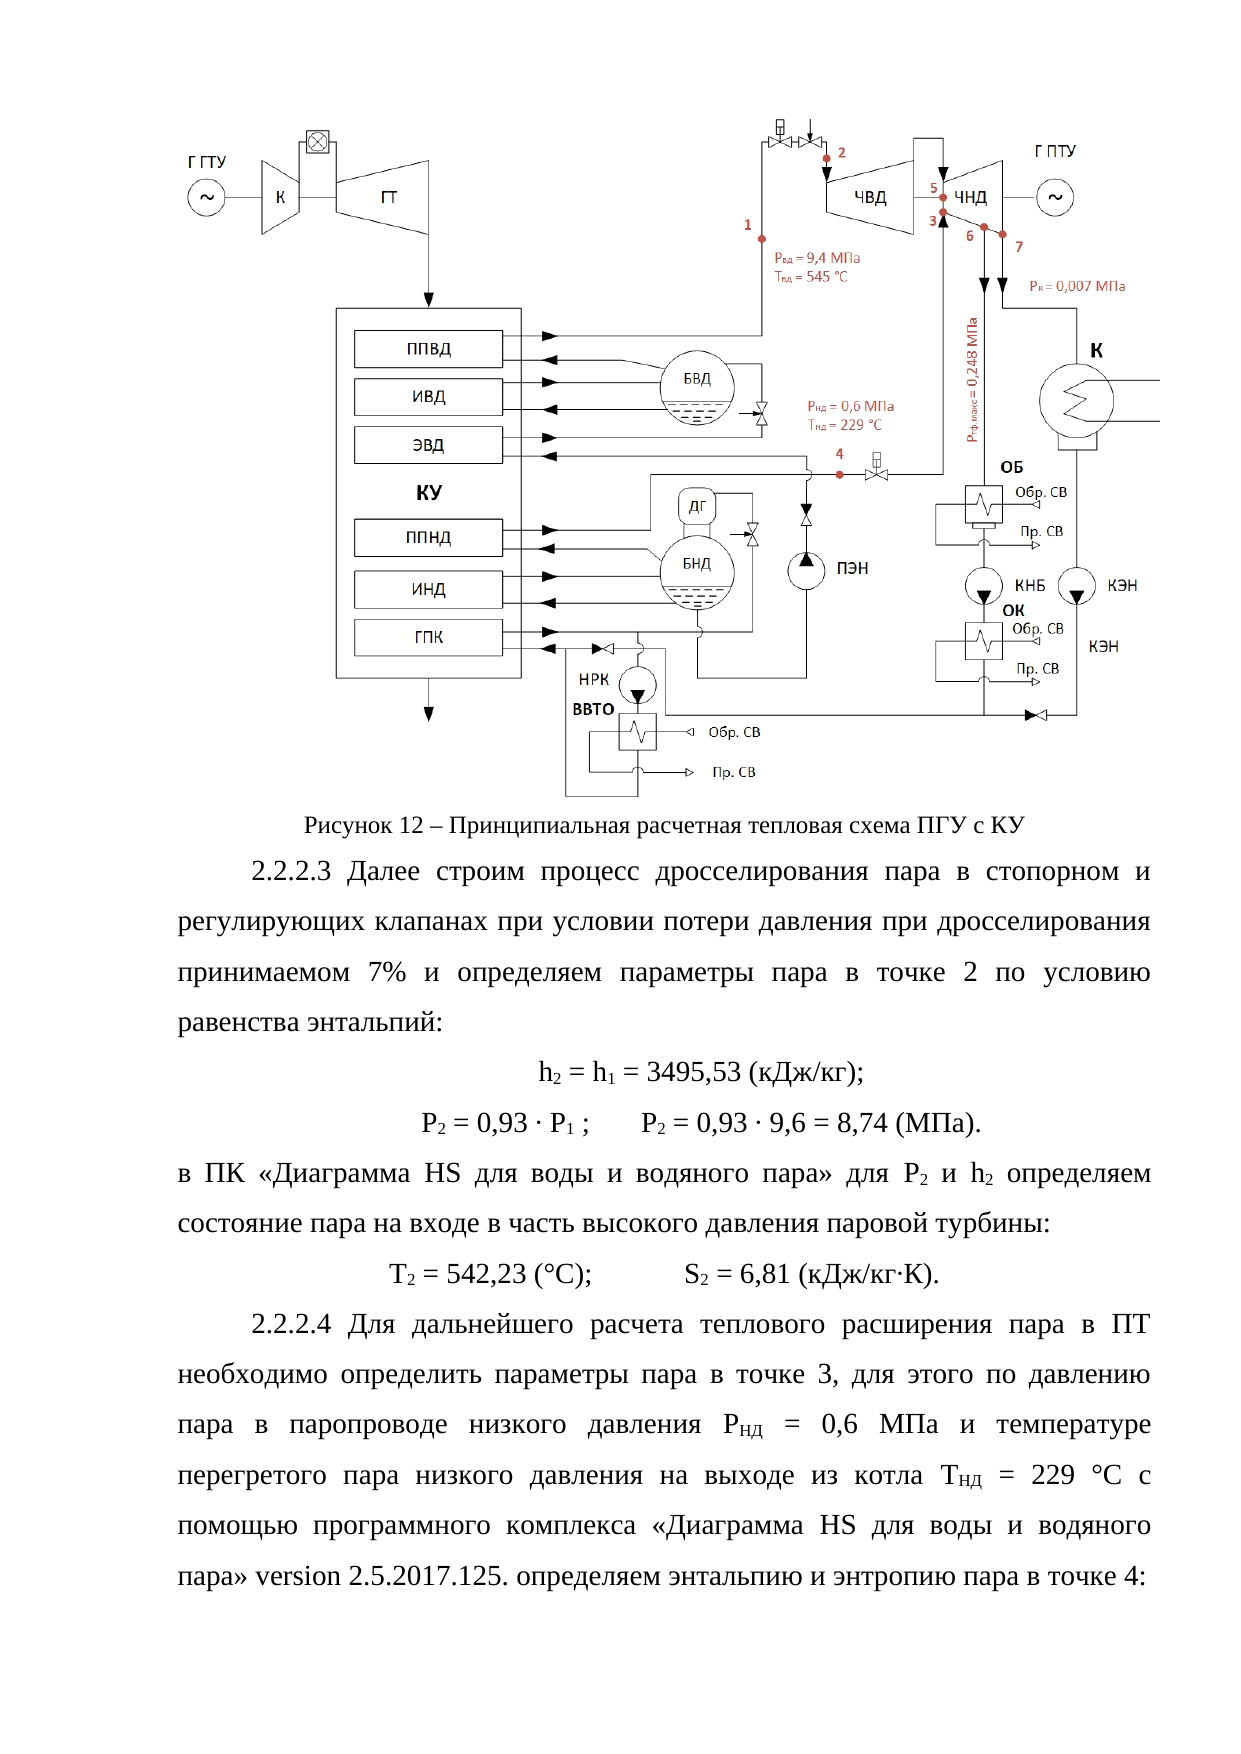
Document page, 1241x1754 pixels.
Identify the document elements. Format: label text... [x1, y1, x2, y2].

picture [177, 118, 1160, 797]
text 2.2.2.3 Далее строим процесс дросселирования пара в стопорном и регулирующих клапанах при условии потери давления при дросселирования принимаемом 7% и определяем параметры пара в точке 2 по условию равенства энтальпий: [177, 853, 1152, 1038]
text h2 = h1 = 3495,53 (кДж/кг); [177, 1054, 1152, 1088]
text Рисунок 12 – Принципиальная расчетная тепловая схема ПГУ с КУ [177, 810, 1152, 839]
text в ПК «Диаграмма HS для воды и водяного пара» для P2 и h2 определяем состояние пара на входе в часть высокого давления паровой турбины: [177, 1155, 1152, 1239]
text P2 = 0,93 ∙ P1 ; P2 = 0,93 ∙ 9,6 = 8,74 (МПа). [177, 1105, 1152, 1138]
text 2.2.2.4 Для дальнейшего расчета теплового расширения пара в ПТ необходимо определить параметры пара в точке 3, для этого по давлению пара в паропроводе низкого давления PНД = 0,6 МПа и температуре перегретого пара низкого давления на выходе из котла TНД = 229 °С с помощью программного комплекса «Диаграмма HS для воды и водяного пара» version 2.5.2017.125. определяем энтальпию и энтропию пара в точке 4: [177, 1306, 1152, 1591]
text T2 = 542,23 (°С); S2 = 6,81 (кДж/кг∙К). [177, 1256, 1152, 1289]
